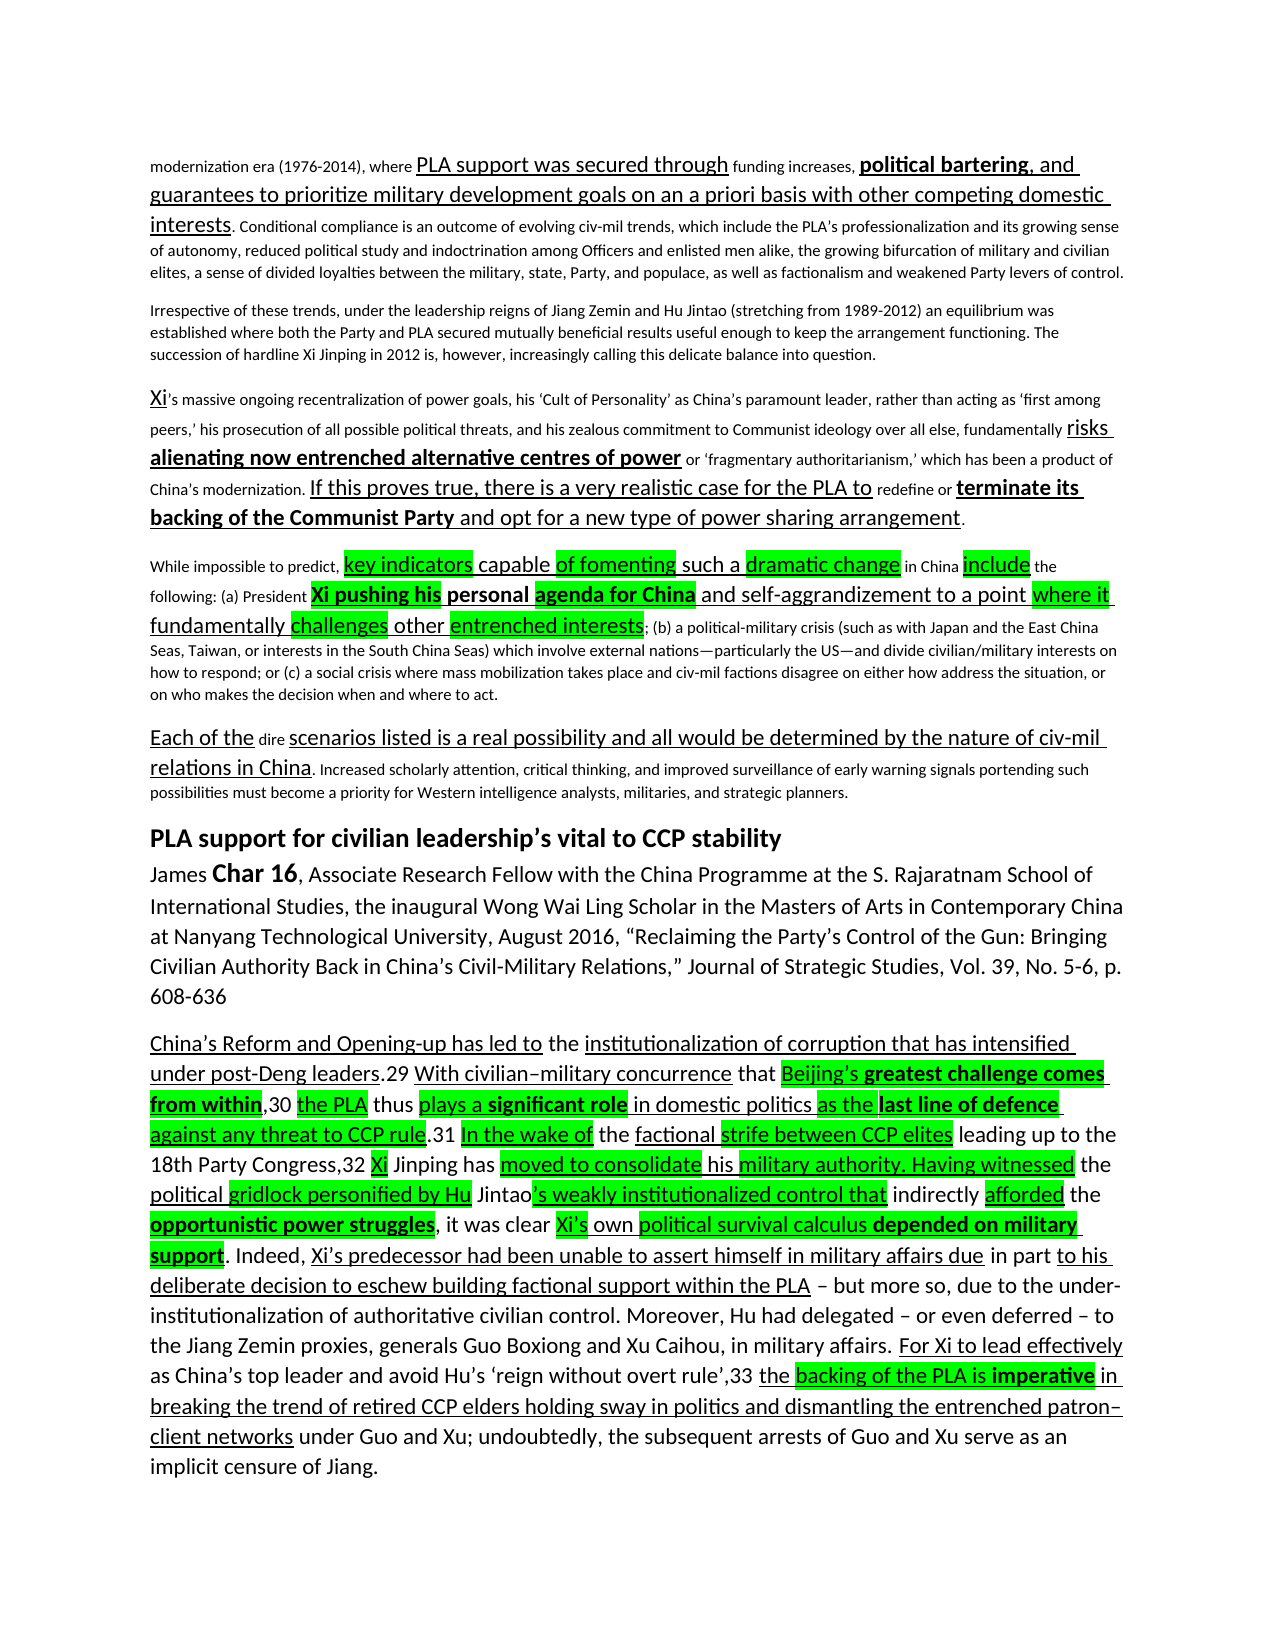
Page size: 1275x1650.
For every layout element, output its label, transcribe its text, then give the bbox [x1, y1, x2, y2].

text China’s Reform and Opening-up has led to the institutionalization of corruption that has intensified under post-Deng leaders.29 With civilian–military concurrence that Beijing’s greatest challenge comes from within,30 the PLA thus plays a significant role in domestic politics as the last line of defence against any threat to CCP rule.31 In the wake of the factional strife between CCP elites leading up to the 18th Party Congress,32 Xi Jinping has moved to consolidate his military authority. Having witnessed the political gridlock personified by Hu Jintao’s weakly institutionalized control that indirectly afforded the opportunistic power struggles, it was clear Xi’s own political survival calculus depended on military support. Indeed, Xi’s predecessor had been unable to assert himself in military affairs due in part to his deliberate decision to eschew building factional support within the PLA – but more so, due to the under-institutionalization of authoritative civilian control. Moreover, Hu had delegated – or even deferred – to the Jiang Zemin proxies, generals Guo Boxiong and Xu Caihou, in military affairs. For Xi to lead effectively as China’s top leader and avoid Hu’s ‘reign without overt rule’,33 the backing of the PLA is imperative in breaking the trend of retired CCP elders holding sway in politics and dismantling the entrenched patron–client networks under Guo and Xu; undoubtedly, the subsequent arrests of Guo and Xu serve as an implicit censure of Jiang. [150, 1029, 1125, 1480]
text Irrespective of these trends, under the leadership reigns of Jiang Zemin and Hu Jintao (stretching from 1989-2012) an equilibrium was established where both the Party and PLA secured mutually beneficial results useful enough to keep the arrangement functioning. The succession of hardline Xi Jinping in 2012 is, however, increasingly calling this delicate balance into question. [150, 300, 1125, 364]
subtitle PLA support for civilian leadership’s vital to CCP stability [150, 821, 1125, 854]
text Xi’s massive ongoing recentralization of power goals, his ‘Cult of Personality’ as China’s paramount leader, rather than acting as ‘first among peers,’ his prosecution of all possible political threats, and his zealous commitment to Communist ideology over all else, fundamentally risks alienating now entrenched alternative centres of power or ‘fragmentary authoritarianism,’ which has been a product of China’s modernization. If this proves true, there is a very realistic case for the PLA to redefine or terminate its backing of the Communist Party and opt for a new type of power sharing arrangement. [150, 383, 1125, 532]
text While impossible to predict, key indicators capable of fomenting such a dramatic change in China include the following: (a) President Xi pushing his personal agenda for China and self-aggrandizement to a point where it fundamentally challenges other entrenched interests; (b) a political-military crisis (such as with Japan and the East China Seas, Taiwan, or interests in the South China Seas) which involve external nations—particularly the US—and divide civilian/military interests on how to respond; or (c) a social crisis where mass mobilization takes place and civ-mil factions disagree on either how address the situation, or on who makes the decision when and where to act. [150, 550, 1125, 704]
text James Char 16, Associate Research Fellow with the China Programme at the S. Rajaratnam School of International Studies, the inaugural Wong Wai Ling Scholar in the Masters of Arts in Contemporary China at Nanyang Technological University, August 2016, “Reclaiming the Party’s Control of the Gun: Bringing Civilian Authority Back in China’s Civil-Military Relations,” Journal of Strategic Studies, Vol. 39, No. 5-6, p. 608-636 [150, 857, 1125, 1011]
text Each of the dire scenarios listed is a real possibility and all would be determined by the nature of civ-mil relations in China. Increased scholarly attention, critical thinking, and improved surveillance of early warning signals portending such possibilities must become a priority for Western intelligence analysts, militaries, and strategic planners. [150, 723, 1125, 803]
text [150, 150, 1125, 282]
